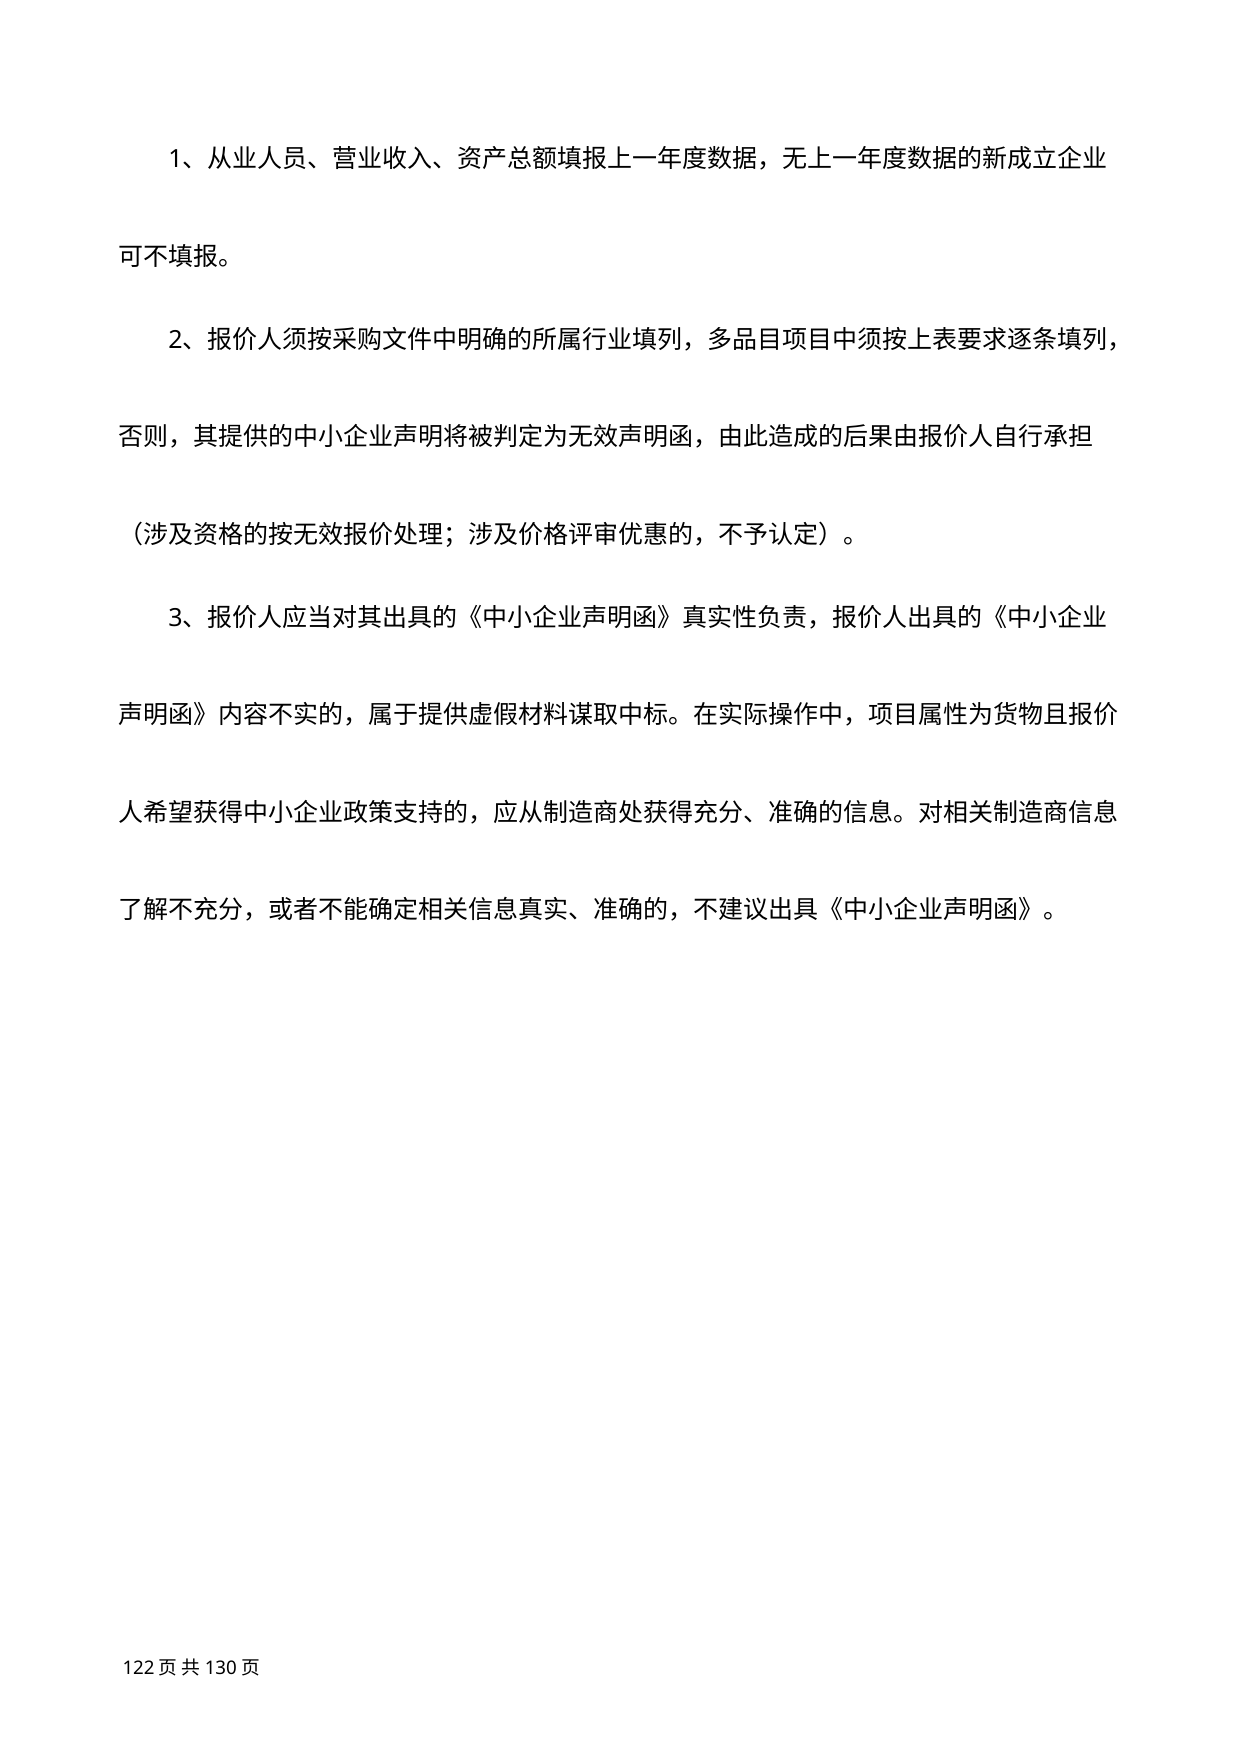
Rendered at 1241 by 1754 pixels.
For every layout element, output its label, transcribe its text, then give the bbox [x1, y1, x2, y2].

text 2、报价人须按采购文件中明确的所属行业填列，多品目项目中须按上表要求逐条填列，否则，其提供的中小企业声明将被判定为无效声明函，由此造成的后果由报价人自行承担（涉及资格的按无效报价处理；涉及价格评审优惠的，不予认定）。 [118, 305, 1122, 565]
text 1、从业人员、营业收入、资产总额填报上一年度数据，无上一年度数据的新成立企业可不填报。 [118, 124, 1122, 287]
text 3、报价人应当对其出具的《中小企业声明函》真实性负责，报价人出具的《中小企业声明函》内容不实的，属于提供虚假材料谋取中标。在实际操作中，项目属性为货物且报价人希望获得中小企业政策支持的，应从制造商处获得充分、准确的信息。对相关制造商信息了解不充分，或者不能确定相关信息真实、准确的，不建议出具《中小企业声明函》。 [118, 583, 1122, 940]
